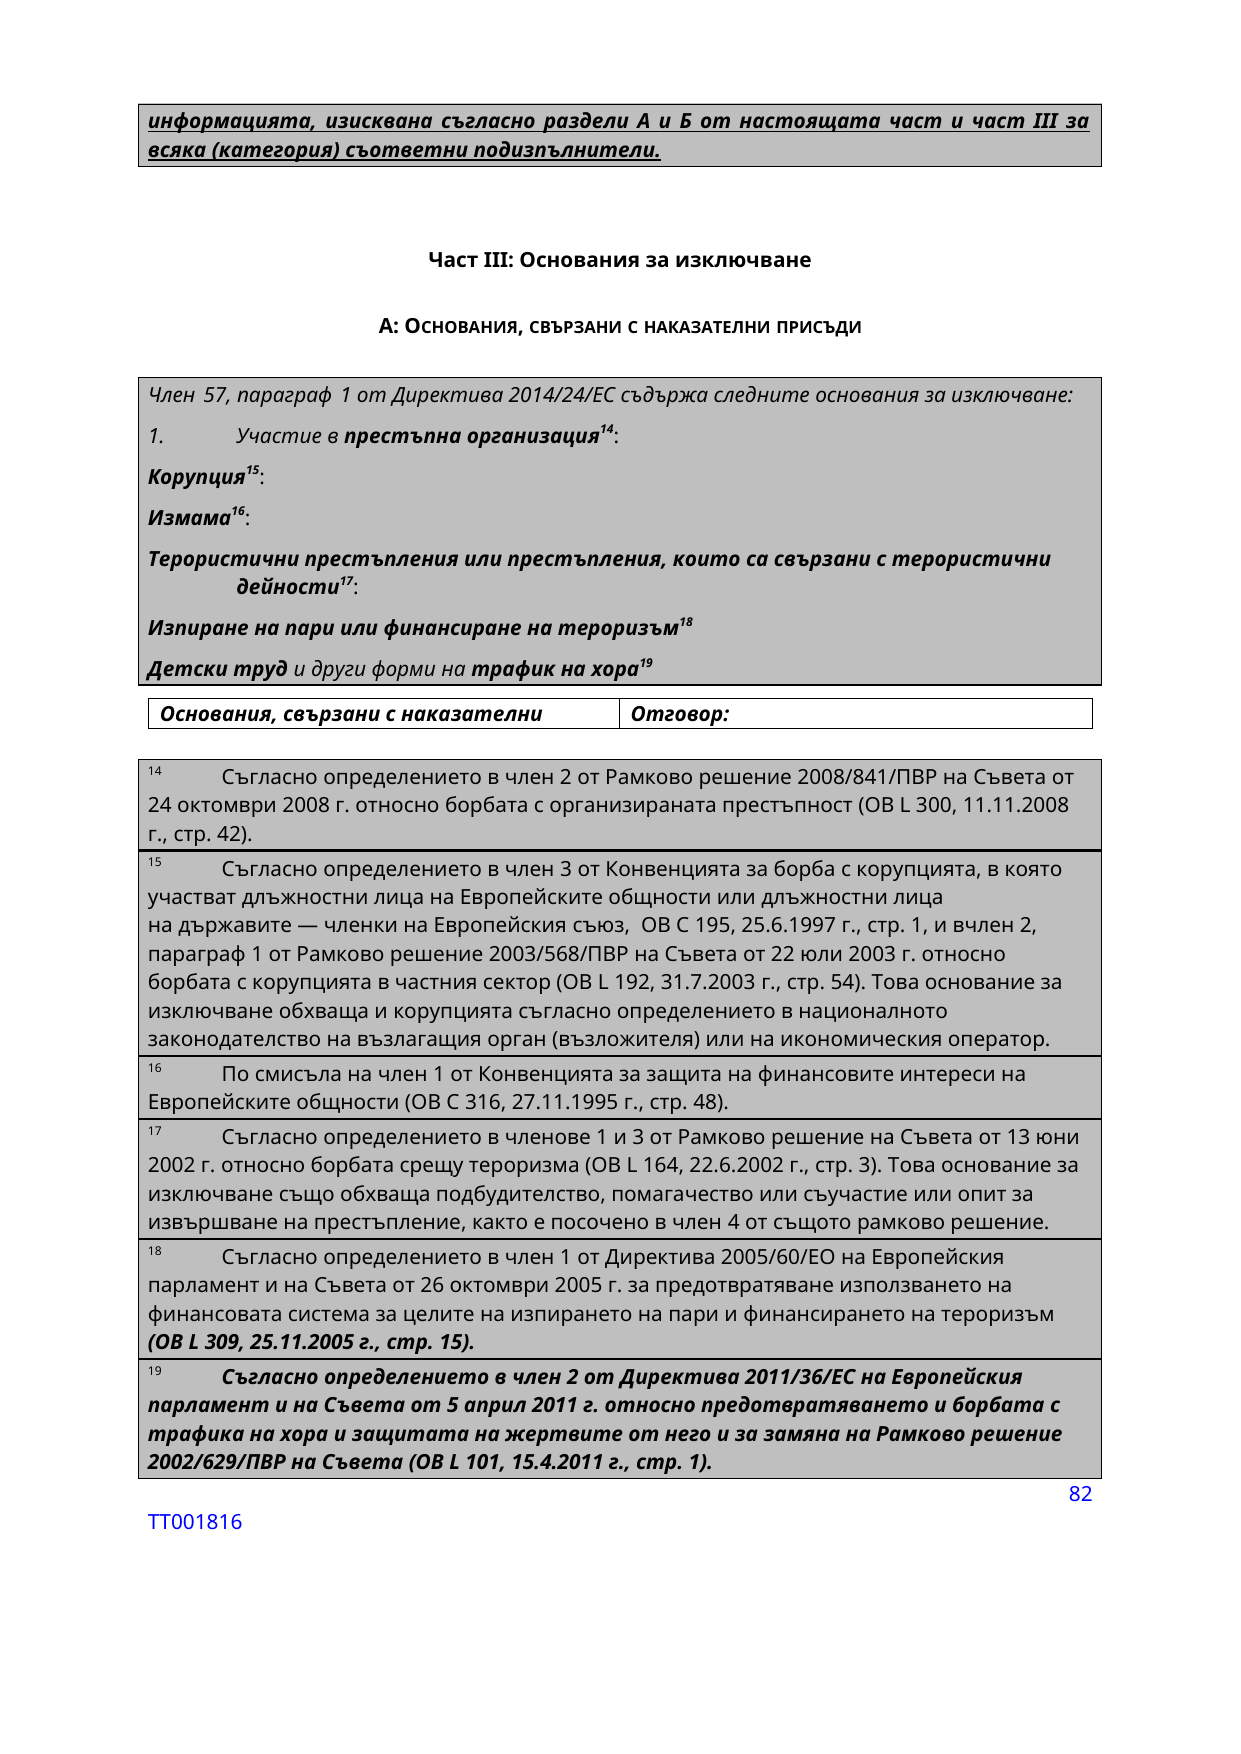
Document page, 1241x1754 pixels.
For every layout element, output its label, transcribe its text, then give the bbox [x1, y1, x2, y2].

table_header Основания, свързани с наказателни присъди съгласно националните разпоредби за прилагане на основанията, посочени в член 57, параграф 1 от Директивата: [149, 699, 619, 728]
text Корупция: [139, 459, 1101, 490]
text Член 57, параграф 1 от Директива 2014/24/ЕС съдържа следните основания за изключване: [139, 378, 1101, 408]
text Измама: [139, 500, 1101, 531]
table_header Отговор: [620, 699, 1092, 728]
text Изпиране на пари или финансиране на тероризъм [139, 610, 1101, 642]
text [139, 105, 1101, 166]
text Терористични престъпления или престъпления, които са свързани с терористични дейности: [139, 541, 1101, 601]
list Участие в престъпна организация: [139, 418, 1101, 449]
text Детски труд и други форми на трафик на хора [139, 651, 1101, 684]
text Част III: Основания за изключване [148, 245, 1092, 273]
text А: Основания, свързани с наказателни присъди [148, 311, 1092, 339]
